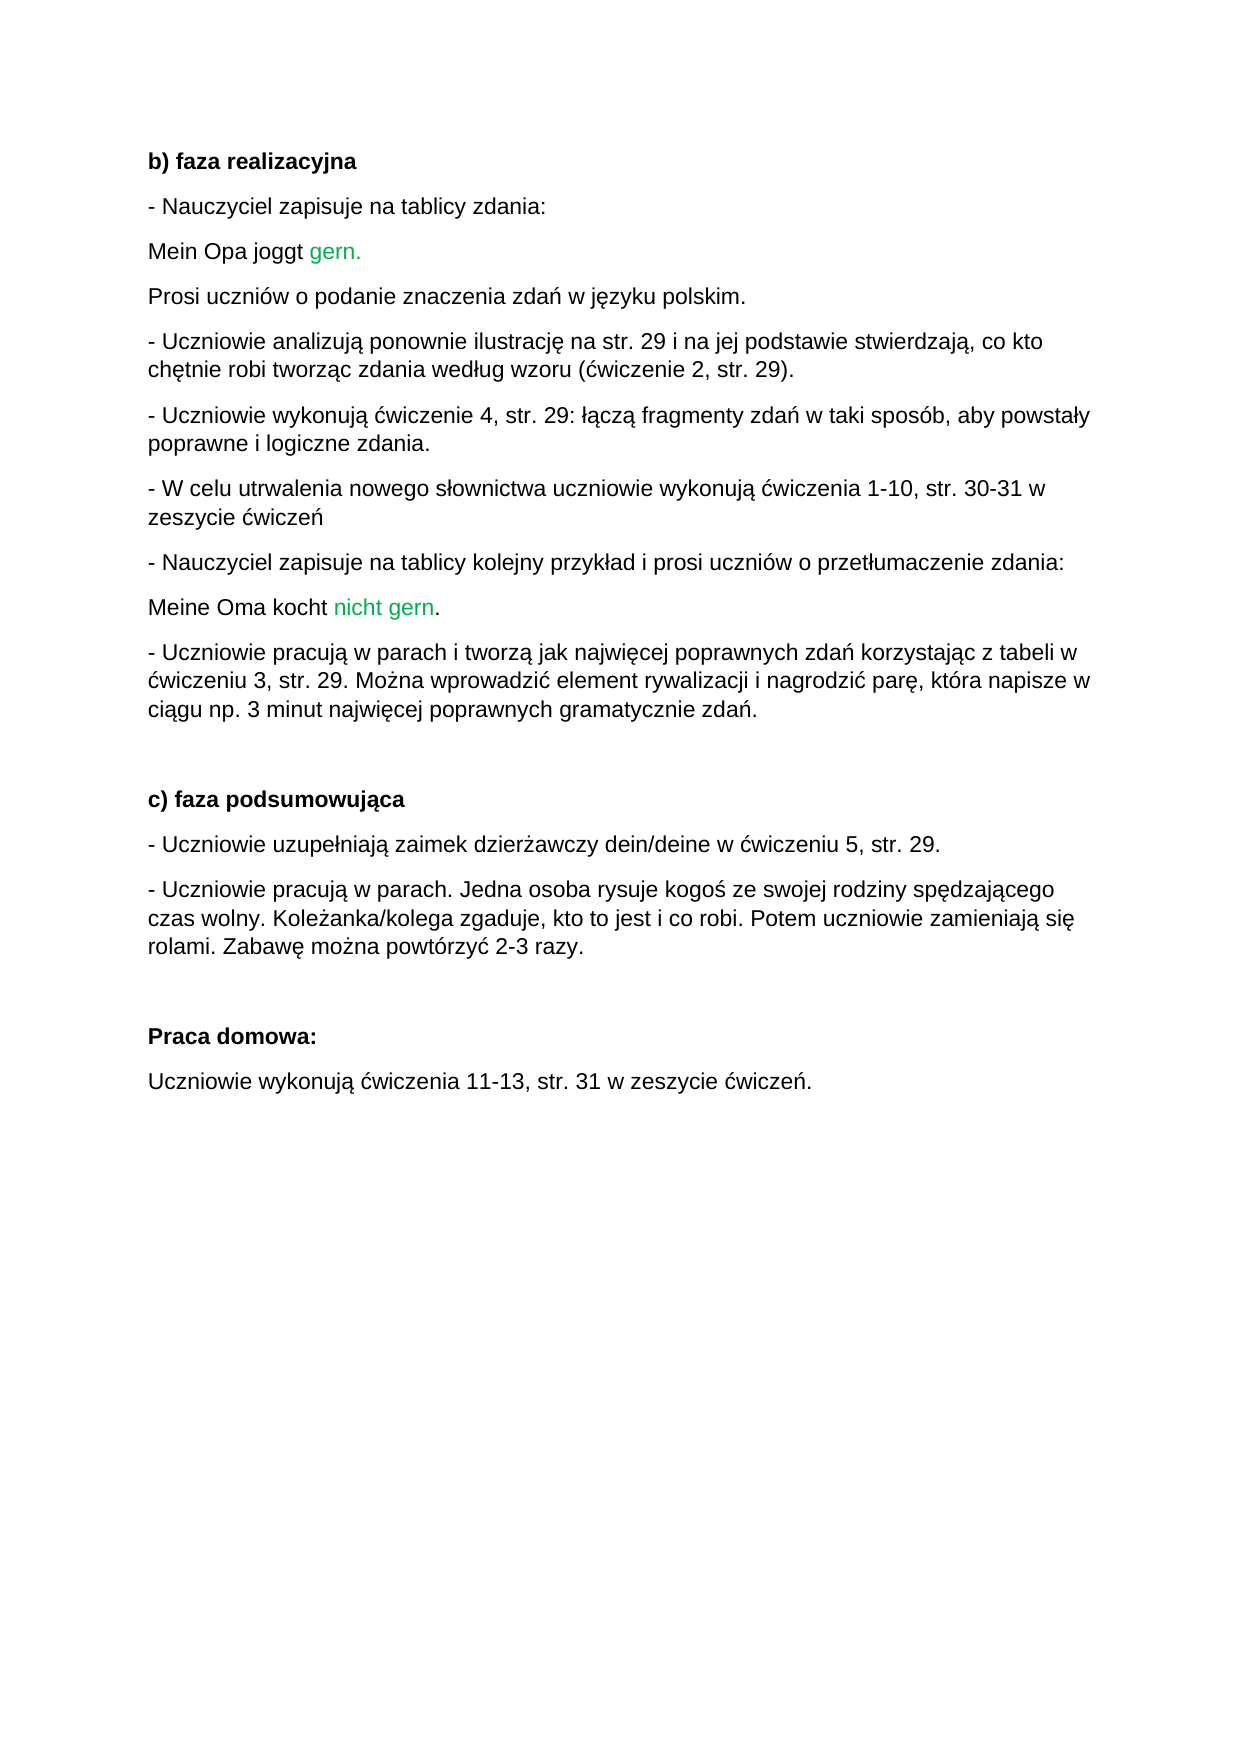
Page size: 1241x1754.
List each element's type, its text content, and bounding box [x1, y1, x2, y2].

text - Uczniowie pracują w parach. Jedna osoba rysuje kogoś ze swojej rodziny spędzającego czas wolny. Koleżanka/kolega zgaduje, kto to jest i co robi. Potem uczniowie zamieniają się rolami. Zabawę można powtórzyć 2-3 razy. [148, 876, 1093, 959]
text Mein Opa joggt gern. [148, 238, 1093, 264]
text Prosi uczniów o podanie znaczenia zdań w języku polskim. [148, 283, 1093, 309]
text - Uczniowie uzupełniają zaimek dzierżawczy dein/deine w ćwiczeniu 5, str. 29. [148, 831, 1093, 857]
text - Uczniowie pracują w parach i tworzą jak najwięcej poprawnych zdań korzystając z tabeli w ćwiczeniu 3, str. 29. Można wprowadzić element rywalizacji i nagrodzić parę, która napisze w ciągu np. 3 minut najwięcej poprawnych gramatycznie zdań. [148, 639, 1093, 722]
text Uczniowie wykonują ćwiczenia 11-13, str. 31 w zeszycie ćwiczeń. [148, 1068, 1093, 1095]
text Meine Oma kocht nicht gern. [148, 594, 1093, 620]
text - Uczniowie analizują ponownie ilustrację na str. 29 i na jej podstawie stwierdzają, co kto chętnie robi tworząc zdania według wzoru (ćwiczenie 2, str. 29). [148, 328, 1093, 383]
text - Nauczyciel zapisuje na tablicy zdania: [148, 193, 1093, 219]
text - W celu utrwalenia nowego słownictwa uczniowie wykonują ćwiczenia 1-10, str. 30-31 w zeszycie ćwiczeń [148, 475, 1093, 530]
text b) faza realizacyjna [148, 148, 1093, 174]
text - Uczniowie wykonują ćwiczenie 4, str. 29: łączą fragmenty zdań w taki sposób, aby powstały poprawne i logiczne zdania. [148, 402, 1093, 456]
text - Nauczyciel zapisuje na tablicy kolejny przykład i prosi uczniów o przetłumaczenie zdania: [148, 549, 1093, 575]
text c) faza podsumowująca [148, 786, 1093, 812]
text Praca domowa: [148, 1023, 1093, 1049]
